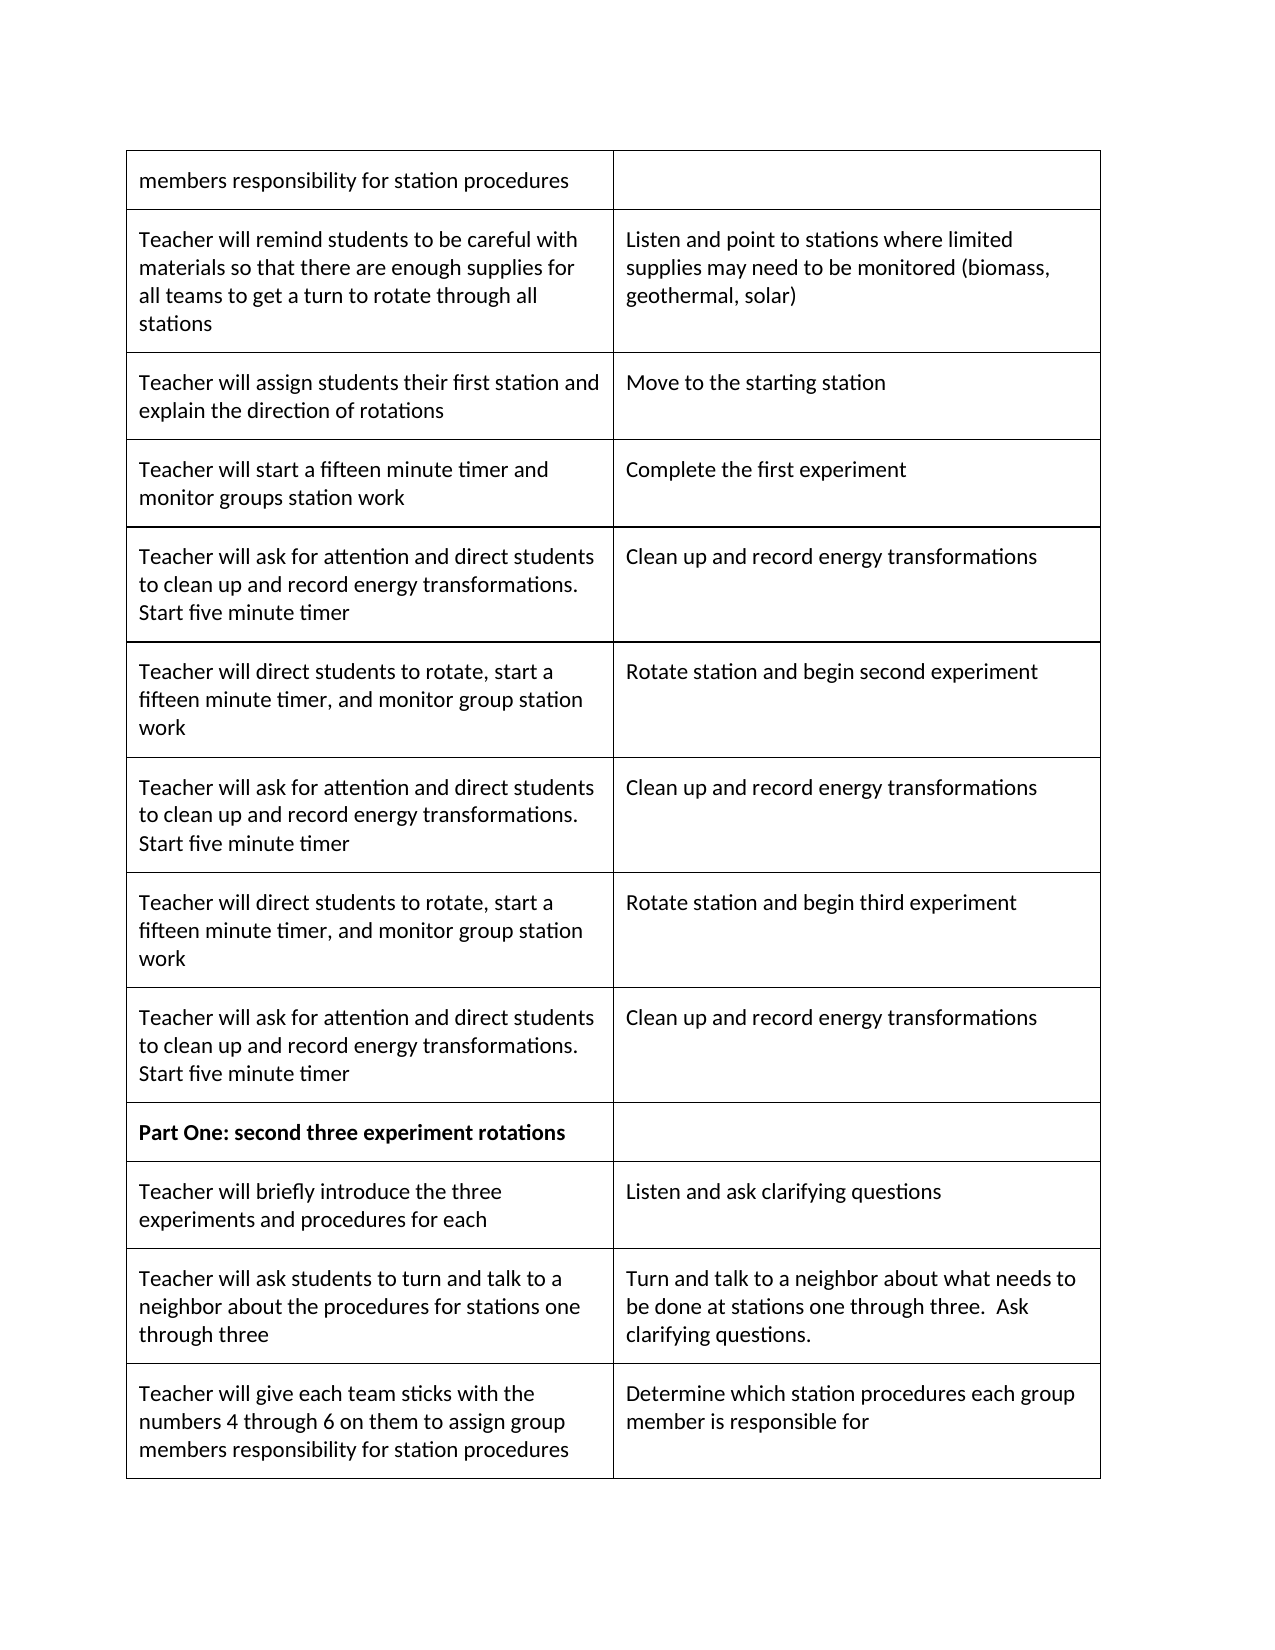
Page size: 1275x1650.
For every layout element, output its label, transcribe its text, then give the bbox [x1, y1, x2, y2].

table_cell Teacher will remind students to be careful with materials so that there are enough supplies for all teams to get a turn to rotate through all stations [127, 210, 613, 352]
table_cell Teacher will start a fifteen minute timer and monitor groups station work [127, 440, 613, 526]
table_cell Teacher will ask for attention and direct students to clean up and record energy transformations. Start five minute timer [127, 758, 613, 872]
table_cell Complete the first experiment [614, 440, 1100, 526]
table_cell Determine which station procedures each group member is responsible for [614, 1364, 1100, 1478]
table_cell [127, 151, 613, 209]
table_cell Clean up and record energy transformations [614, 988, 1100, 1102]
table_cell Clean up and record energy transformations [614, 758, 1100, 872]
table_cell [614, 1103, 1100, 1161]
table_cell Rotate station and begin third experiment [614, 873, 1100, 987]
table_cell Teacher will ask students to turn and talk to a neighbor about the procedures for stations one through three [127, 1249, 613, 1363]
table_cell Rotate station and begin second experiment [614, 643, 1100, 757]
table_cell Teacher will briefly introduce the three experiments and procedures for each [127, 1162, 613, 1248]
table_cell Clean up and record energy transformations [614, 528, 1100, 641]
table_cell Teacher will ask for attention and direct students to clean up and record energy transformations. Start five minute timer [127, 528, 613, 641]
table_cell Move to the starting station [614, 353, 1100, 439]
table_cell Teacher will ask for attention and direct students to clean up and record energy transformations. Start five minute timer [127, 988, 613, 1102]
table_cell Part One: second three experiment rotations [127, 1103, 613, 1161]
table_cell Teacher will direct students to rotate, start a fifteen minute timer, and monitor group station work [127, 873, 613, 987]
table_cell Teacher will assign students their first station and explain the direction of rotations [127, 353, 613, 439]
table_cell Turn and talk to a neighbor about what needs to be done at stations one through three. Ask clarifying questions. [614, 1249, 1100, 1363]
table_cell Teacher will direct students to rotate, start a fifteen minute timer, and monitor group station work [127, 643, 613, 757]
table_cell Listen and point to stations where limited supplies may need to be monitored (biomass, geothermal, solar) [614, 210, 1100, 352]
table_cell Listen and ask clarifying questions [614, 1162, 1100, 1248]
table_cell Teacher will give each team sticks with the numbers 4 through 6 on them to assign group members responsibility for station procedures [127, 1364, 613, 1478]
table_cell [614, 151, 1100, 209]
